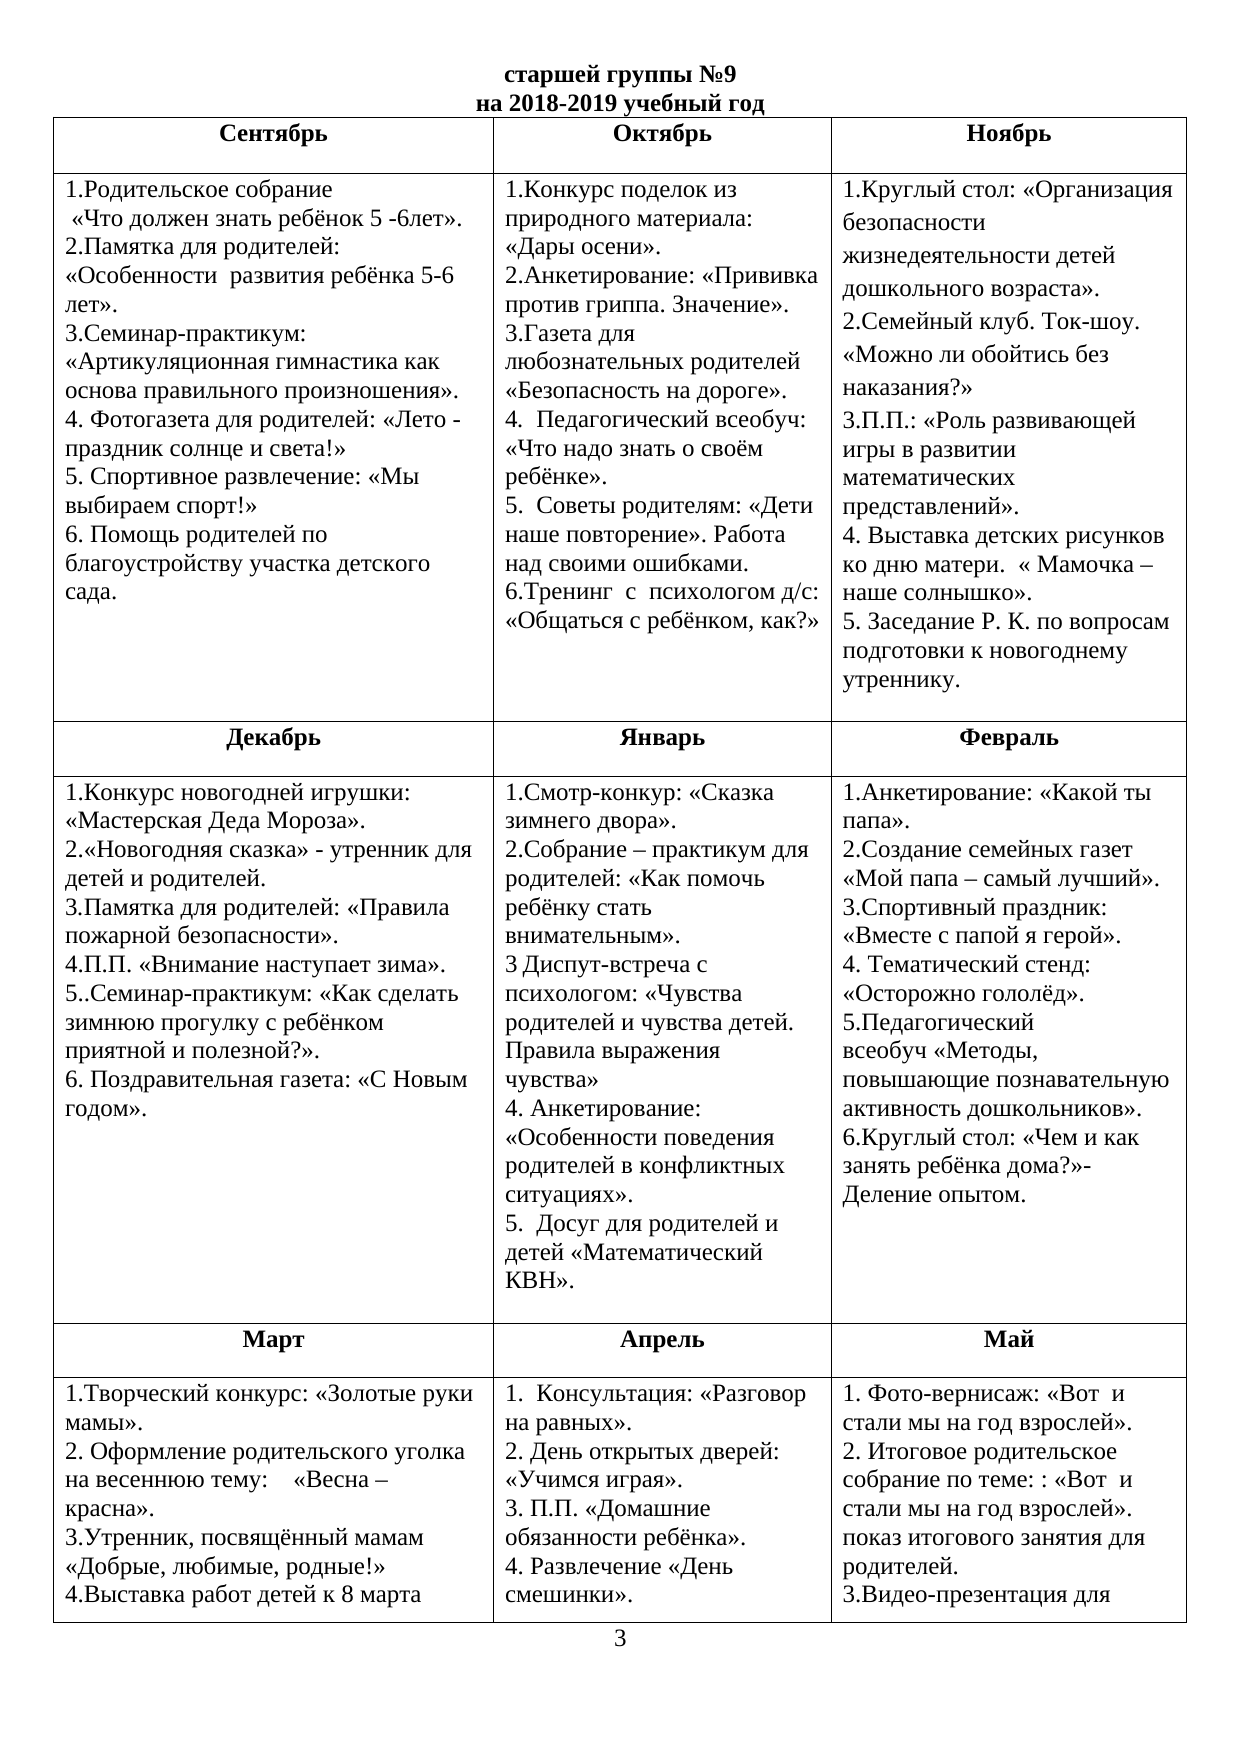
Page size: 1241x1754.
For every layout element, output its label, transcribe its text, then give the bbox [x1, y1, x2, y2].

table_header Октябрь [494, 118, 831, 173]
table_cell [494, 1378, 831, 1622]
table_cell Март [54, 1324, 493, 1377]
text старшей группы №9 [59, 59, 1181, 88]
table_cell Май [832, 1324, 1186, 1377]
table_cell Февраль [832, 722, 1186, 776]
table_cell 1.Круглый стол: «Организация безопасности жизнедеятельности детей дошкольного возраста». 2.Семейный клуб. Ток-шоу. «Можно ли обойтись без наказания?» 3.П.П.: «Роль развивающей игры в развитии математических представлений». 4. Выставка детских рисунков ко дню матери. « Мамочка – наше солнышко». 5. Заседание Р. К. по вопросам подготовки к новогоднему утреннику. [832, 174, 1186, 721]
text на 2018-2019 учебный год [59, 88, 1181, 117]
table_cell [832, 1378, 1186, 1622]
table_cell Декабрь [54, 722, 493, 776]
table_cell 1.Смотр-конкур: «Сказка зимнего двора». 2.Собрание – практикум для родителей: «Как помочь ребёнку стать внимательным». 3 Диспут-встреча с психологом: «Чувства родителей и чувства детей. Правила выражения чувства» 4. Анкетирование: «Особенности поведения родителей в конфликтных ситуациях». 5. Досуг для родителей и детей «Математический КВН». [494, 777, 831, 1323]
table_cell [54, 1378, 493, 1622]
table_cell 1.Анкетирование: «Какой ты папа». 2.Создание семейных газет «Мой папа – самый лучший». 3.Спортивный праздник: «Вместе с папой я герой». 4. Тематический стенд: «Осторожно гололёд». 5.Педагогический всеобуч «Методы, повышающие познавательную активность дошкольников». 6.Круглый стол: «Чем и как занять ребёнка дома?»-Деление опытом. [832, 777, 1186, 1323]
table_cell Апрель [494, 1324, 831, 1377]
table_cell Январь [494, 722, 831, 776]
table_header Ноябрь [832, 118, 1186, 173]
table_cell 1.Конкурс поделок из природного материала: «Дары осени». 2.Анкетирование: «Прививка против гриппа. Значение». 3.Газета для любознательных родителей «Безопасность на дороге». 4. Педагогический всеобуч: «Что надо знать о своём ребёнке». 5. Советы родителям: «Дети наше повторение». Работа над своими ошибками. 6.Тренинг с психологом д/с: «Общаться с ребёнком, как?» [494, 174, 831, 721]
table_header Сентябрь [54, 118, 493, 173]
table_cell 1.Родительское собрание «Что должен знать ребёнок 5 -6лет». 2.Памятка для родителей: «Особенности развития ребёнка 5-6 лет». 3.Семинар-практикум: «Артикуляционная гимнастика как основа правильного произношения». 4. Фотогазета для родителей: «Лето - праздник солнце и света!» 5. Спортивное развлечение: «Мы выбираем спорт!» 6. Помощь родителей по благоустройству участка детского сада. [54, 174, 493, 721]
table_cell 1.Конкурс новогодней игрушки: «Мастерская Деда Мороза». 2.«Новогодняя сказка» - утренник для детей и родителей. 3.Памятка для родителей: «Правила пожарной безопасности». 4.П.П. «Внимание наступает зима». 5..Семинар-практикум: «Как сделать зимнюю прогулку с ребёнком приятной и полезной?». 6. Поздравительная газета: «С Новым годом». [54, 777, 493, 1323]
